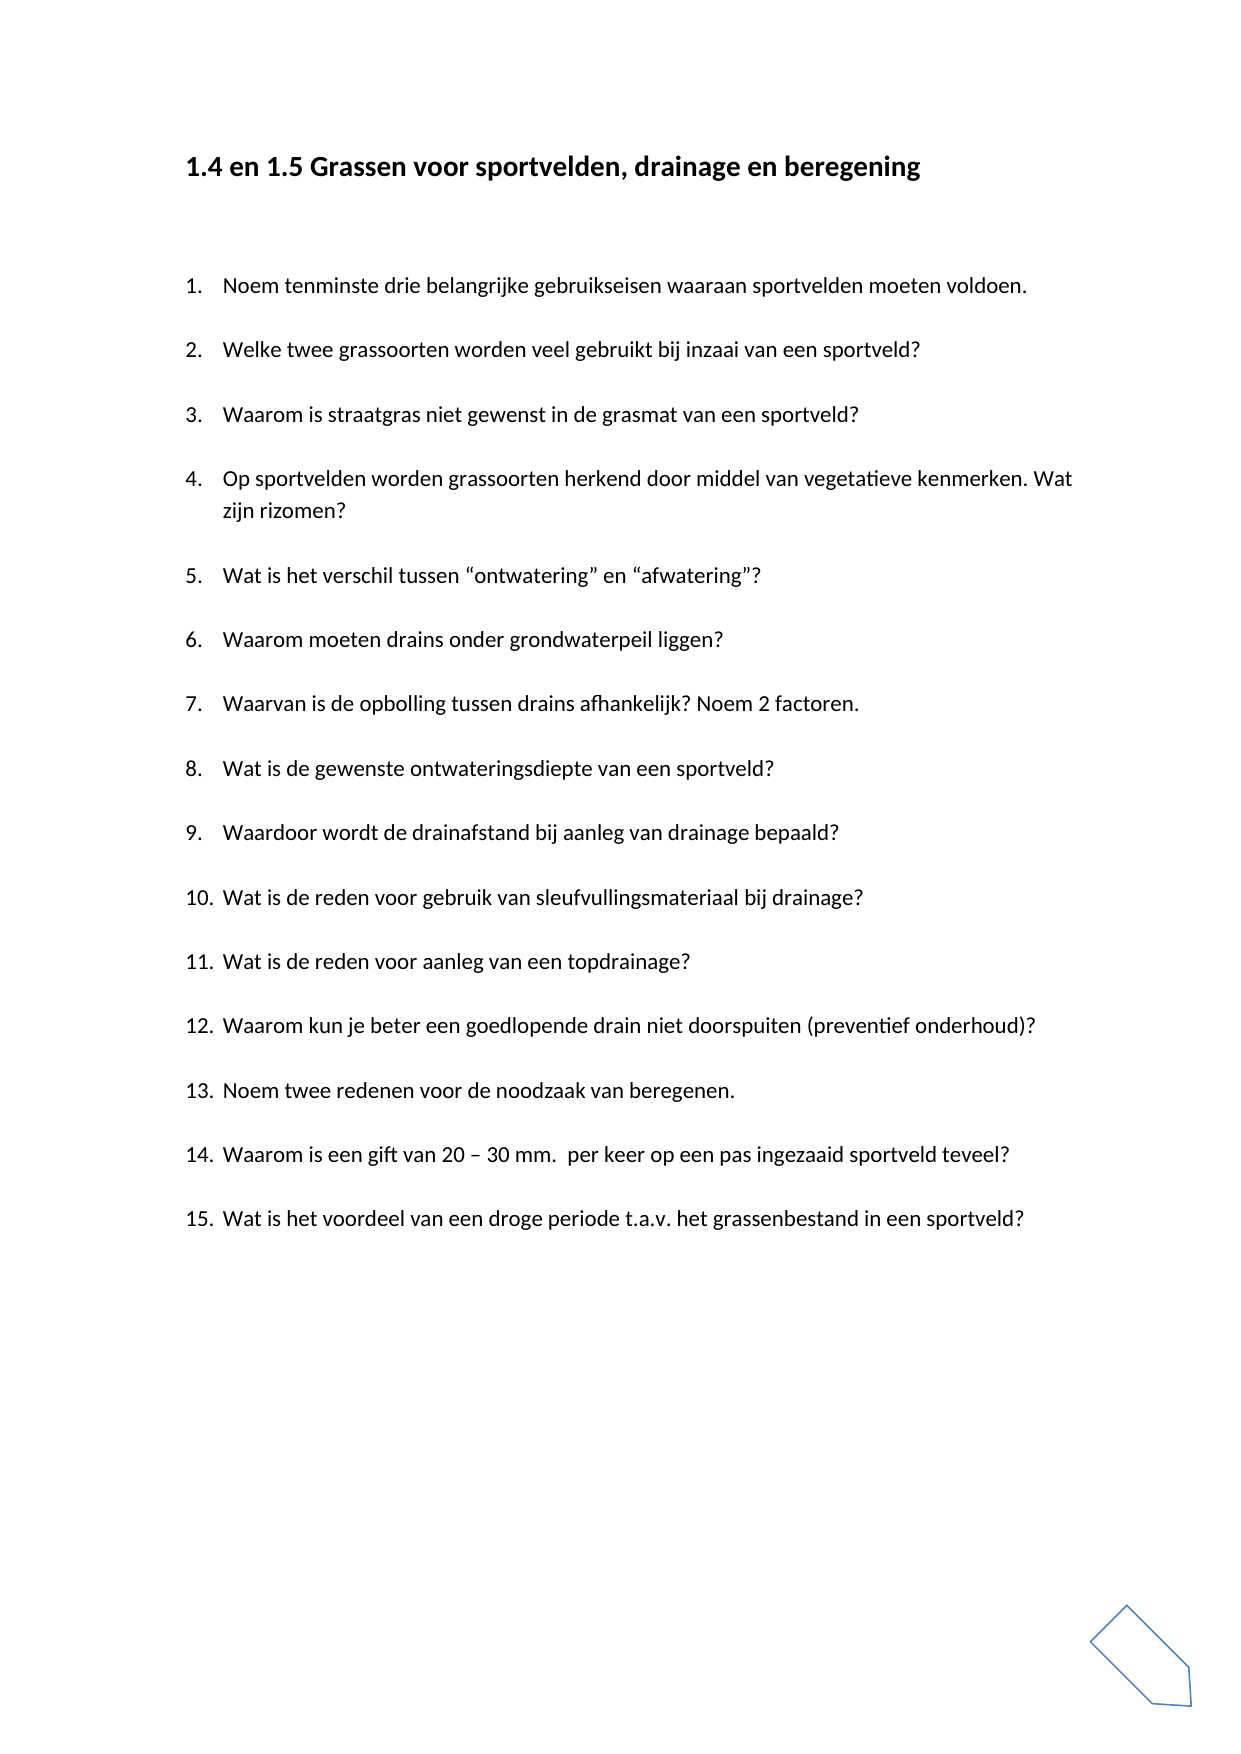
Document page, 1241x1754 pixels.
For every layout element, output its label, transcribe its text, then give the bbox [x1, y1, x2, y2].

list Wat is het voordeel van een droge periode t.a.v. het grassenbestand in een sportveld? [185, 1204, 1093, 1233]
list Waarom moeten drains onder grondwaterpeil liggen? [185, 625, 1093, 653]
list Welke twee grassoorten worden veel gebruikt bij inzaai van een sportveld? [185, 336, 1093, 363]
list Wat is de gewenste ontwateringsdiepte van een sportveld? [185, 754, 1093, 782]
list Wat is het verschil tussen “ontwatering” en “afwatering”? [185, 561, 1093, 589]
list Waardoor wordt de drainafstand bij aanleg van drainage bepaald? [185, 818, 1093, 846]
list Noem twee redenen voor de noodzaak van beregenen. [185, 1076, 1093, 1104]
list Waarvan is de opbolling tussen drains afhankelijk? Noem 2 factoren. [185, 689, 1093, 718]
list Noem tenminste drie belangrijke gebruikseisen waaraan sportvelden moeten voldoen. [185, 271, 1093, 299]
list Wat is de reden voor aanleg van een topdrainage? [185, 947, 1093, 975]
list Waarom kun je beter een goedlopende drain niet doorspuiten (preventief onderhoud)? [185, 1011, 1093, 1039]
list Op sportvelden worden grassoorten herkend door middel van vegetatieve kenmerken. Wat zijn rizomen? [185, 464, 1093, 524]
list Waarom is een gift van 20 – 30 mm. per keer op een pas ingezaaid sportveld teveel? [185, 1140, 1093, 1168]
list Wat is de reden voor gebruik van sleufvullingsmateriaal bij drainage? [185, 883, 1093, 911]
text 1.4 en 1.5 Grassen voor sportvelden, drainage en beregening [148, 148, 1093, 183]
list Waarom is straatgras niet gewenst in de grasmat van een sportveld? [185, 400, 1093, 428]
